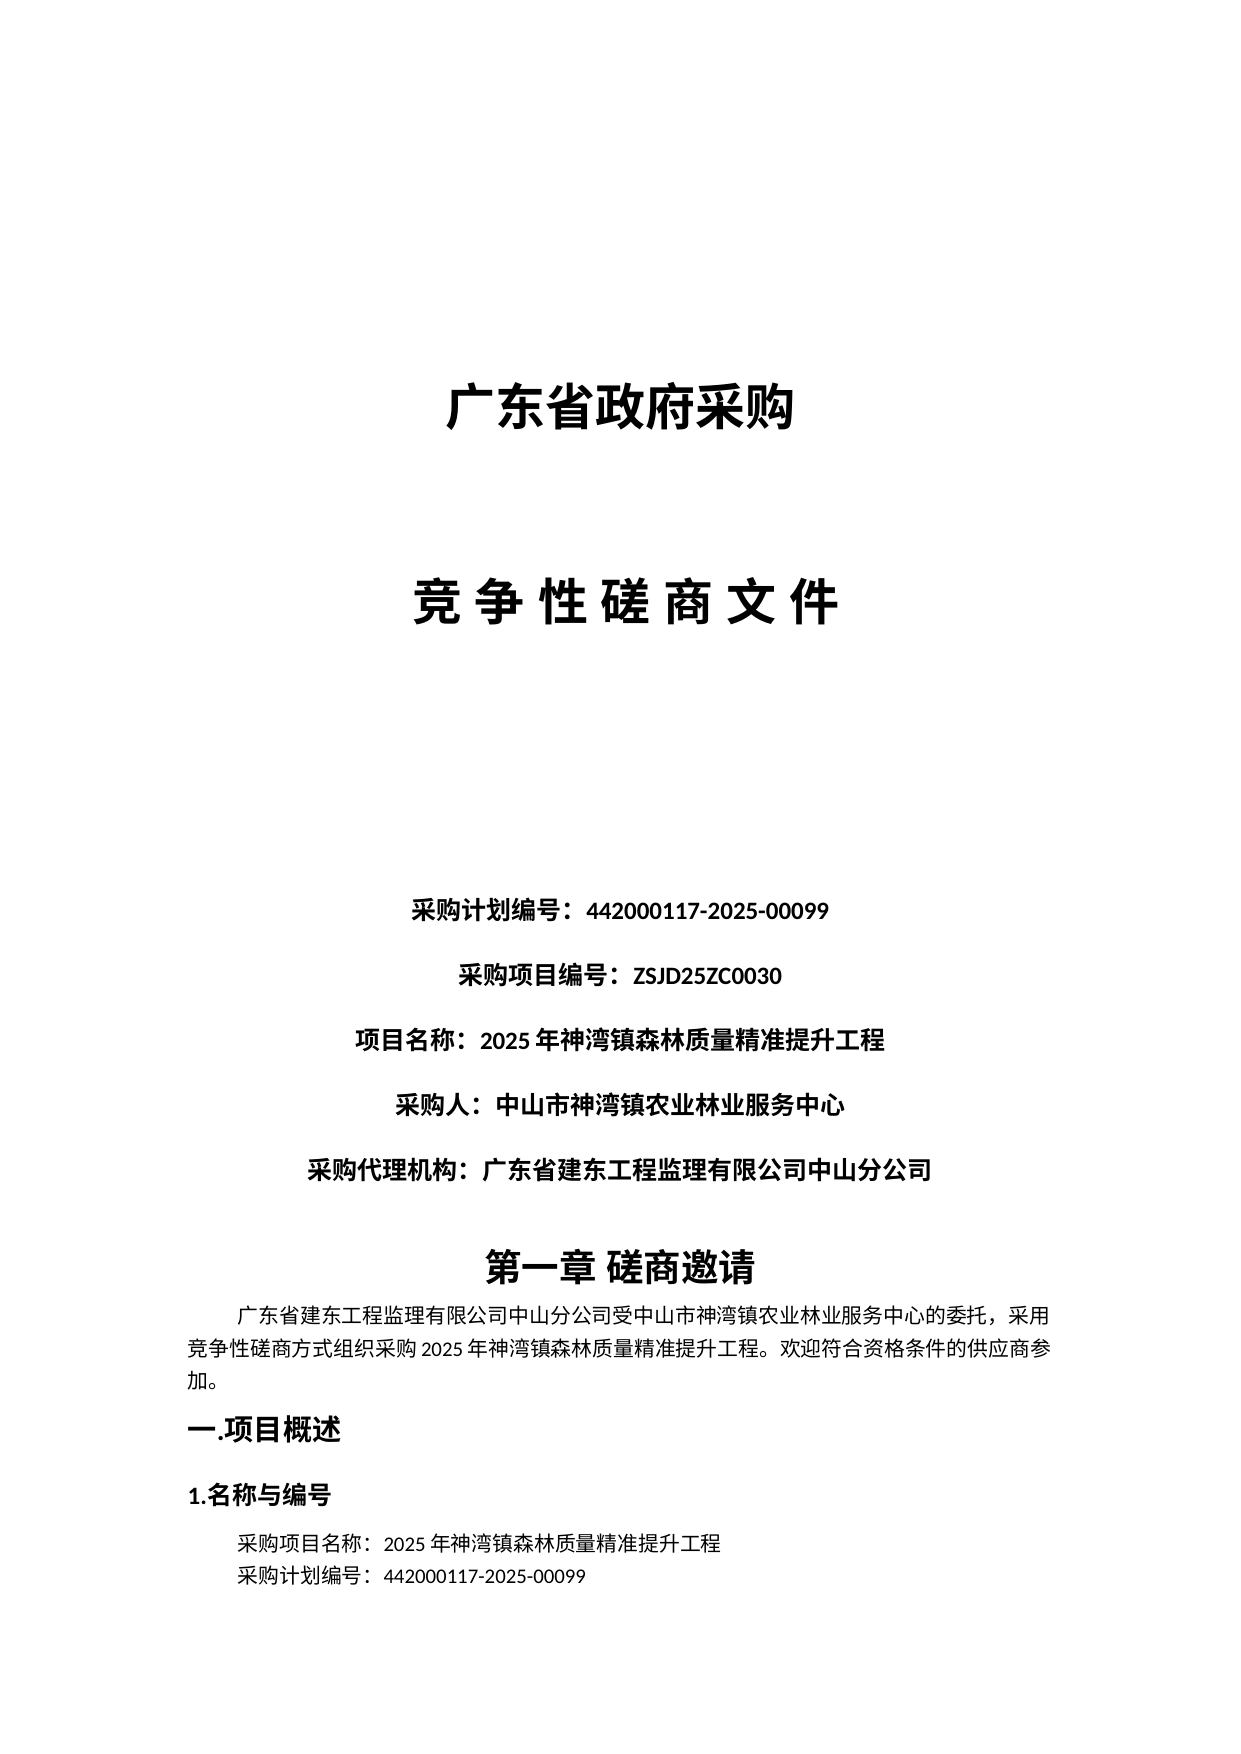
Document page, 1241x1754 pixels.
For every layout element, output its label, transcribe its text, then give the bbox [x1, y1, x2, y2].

text 竞 争 性 磋 商 文 件 [187, 552, 1053, 649]
text 广东省政府采购 [187, 357, 1053, 454]
text 一.项目概述 [187, 1397, 1053, 1462]
text 采购计划编号：442000117-2025-00099 [187, 1559, 1053, 1592]
text 广东省建东工程监理有限公司中山分公司受中山市神湾镇农业林业服务中心的委托，采用竞争性磋商方式组织采购2025年神湾镇森林质量精准提升工程。欢迎符合资格条件的供应商参加。 [187, 1299, 1053, 1397]
text 采购项目名称：2025年神湾镇森林质量精准提升工程 [187, 1527, 1053, 1559]
text 采购项目编号：ZSJD25ZC0030 [187, 942, 1053, 1007]
text 第一章 磋商邀请 [187, 1234, 1053, 1299]
text 1.名称与编号 [187, 1462, 1053, 1527]
text 采购人：中山市神湾镇农业林业服务中心 [187, 1072, 1053, 1137]
text 采购计划编号：442000117-2025-00099 [187, 877, 1053, 942]
text 项目名称：2025年神湾镇森林质量精准提升工程 [187, 1007, 1053, 1072]
text 采购代理机构：广东省建东工程监理有限公司中山分公司 [187, 1137, 1053, 1202]
